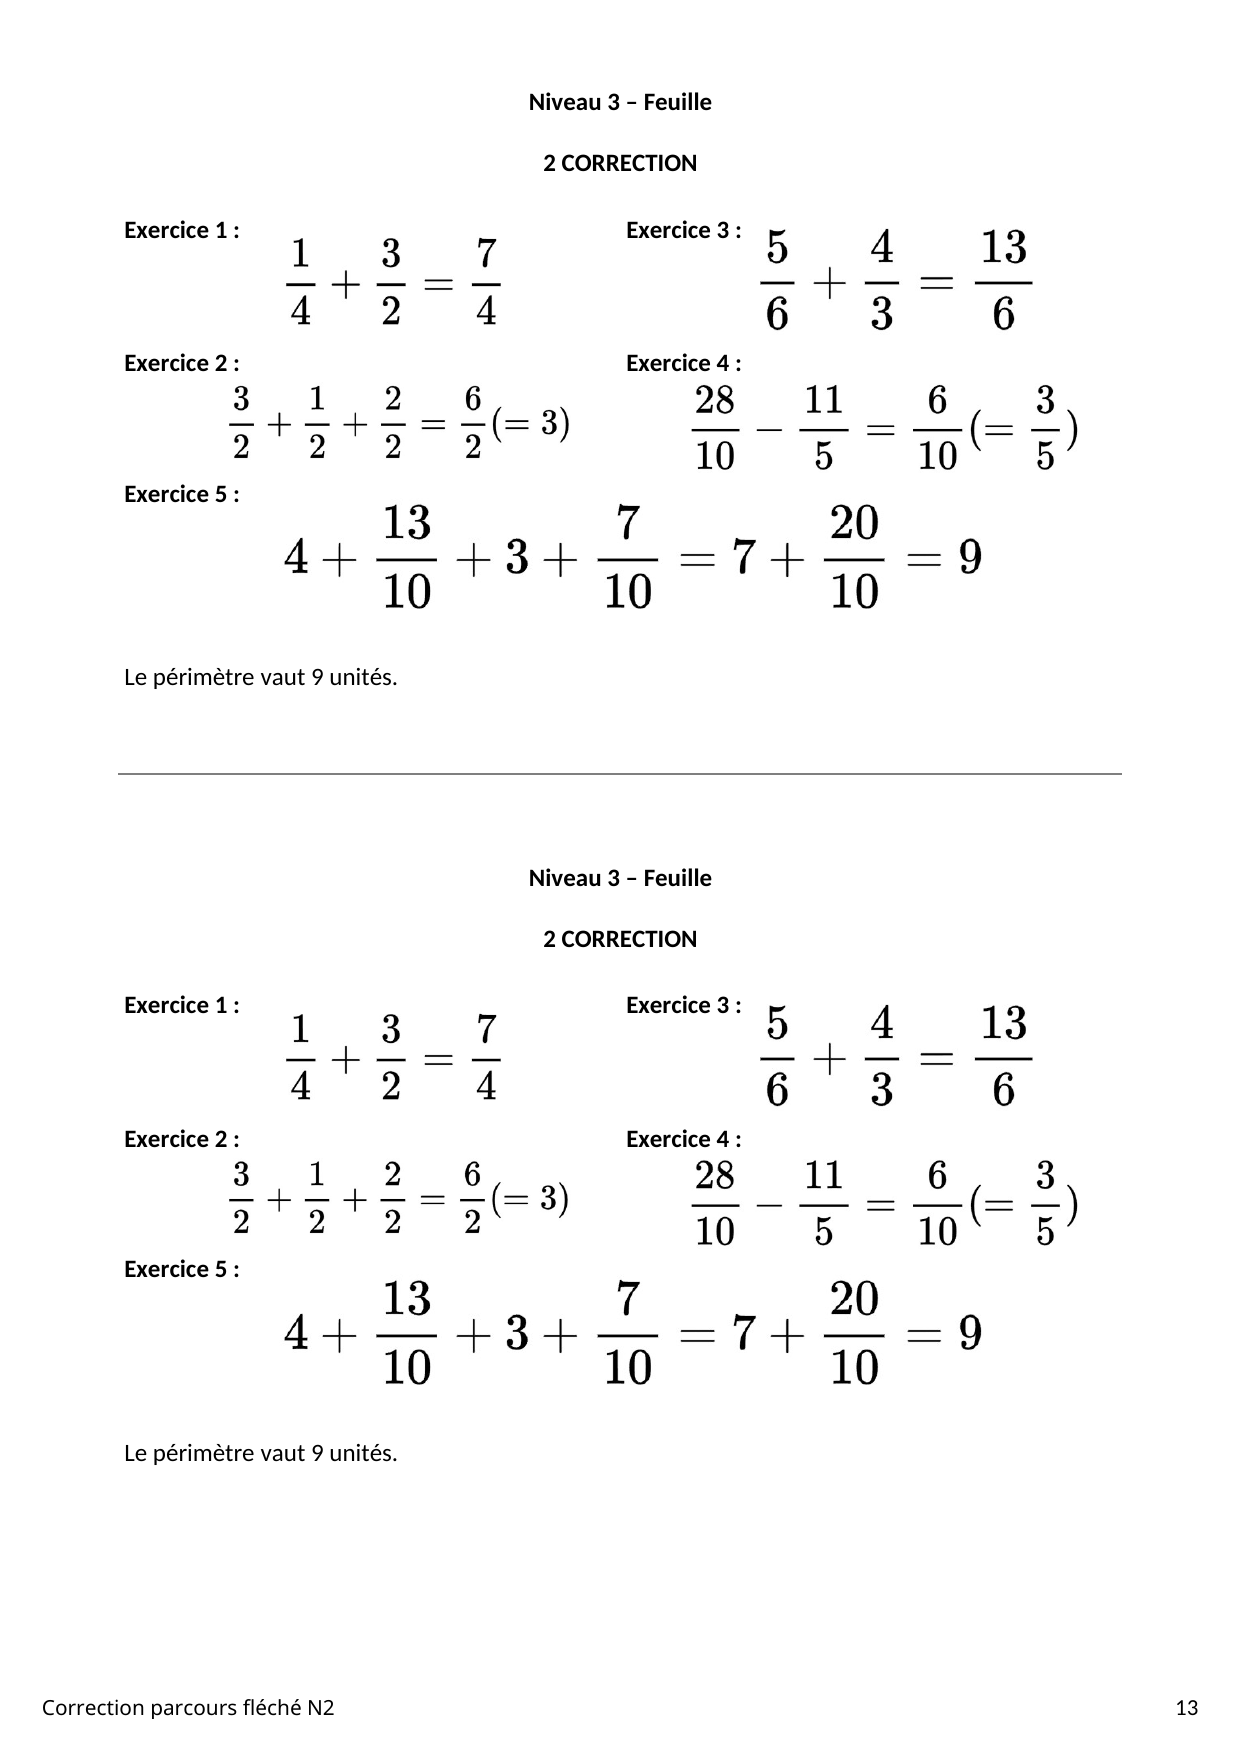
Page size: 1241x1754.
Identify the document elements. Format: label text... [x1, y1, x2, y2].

picture [282, 1020, 503, 1100]
text Niveau 3 – Feuille 2 CORRECTION [520, 86, 721, 177]
text Exercice 1 : Exercice 3 : [124, 989, 1134, 1020]
text Le périmètre vaut 9 unités. [124, 1437, 1134, 1467]
text Exercice 2 : Exercice 4 : [124, 347, 1134, 378]
picture [282, 244, 503, 325]
picture [228, 382, 572, 460]
picture [279, 498, 987, 609]
text Exercice 1 : Exercice 3 : [124, 214, 1134, 244]
text Niveau 3 – Feuille 2 CORRECTION [520, 862, 721, 953]
text Exercice 2 : Exercice 4 : [124, 1123, 1134, 1154]
picture [691, 1159, 1080, 1249]
picture [279, 1274, 987, 1385]
text Le périmètre vaut 9 unités. [124, 661, 1134, 692]
picture [691, 383, 1081, 473]
picture [228, 1158, 571, 1235]
picture [759, 1004, 1033, 1111]
picture [759, 228, 1033, 335]
